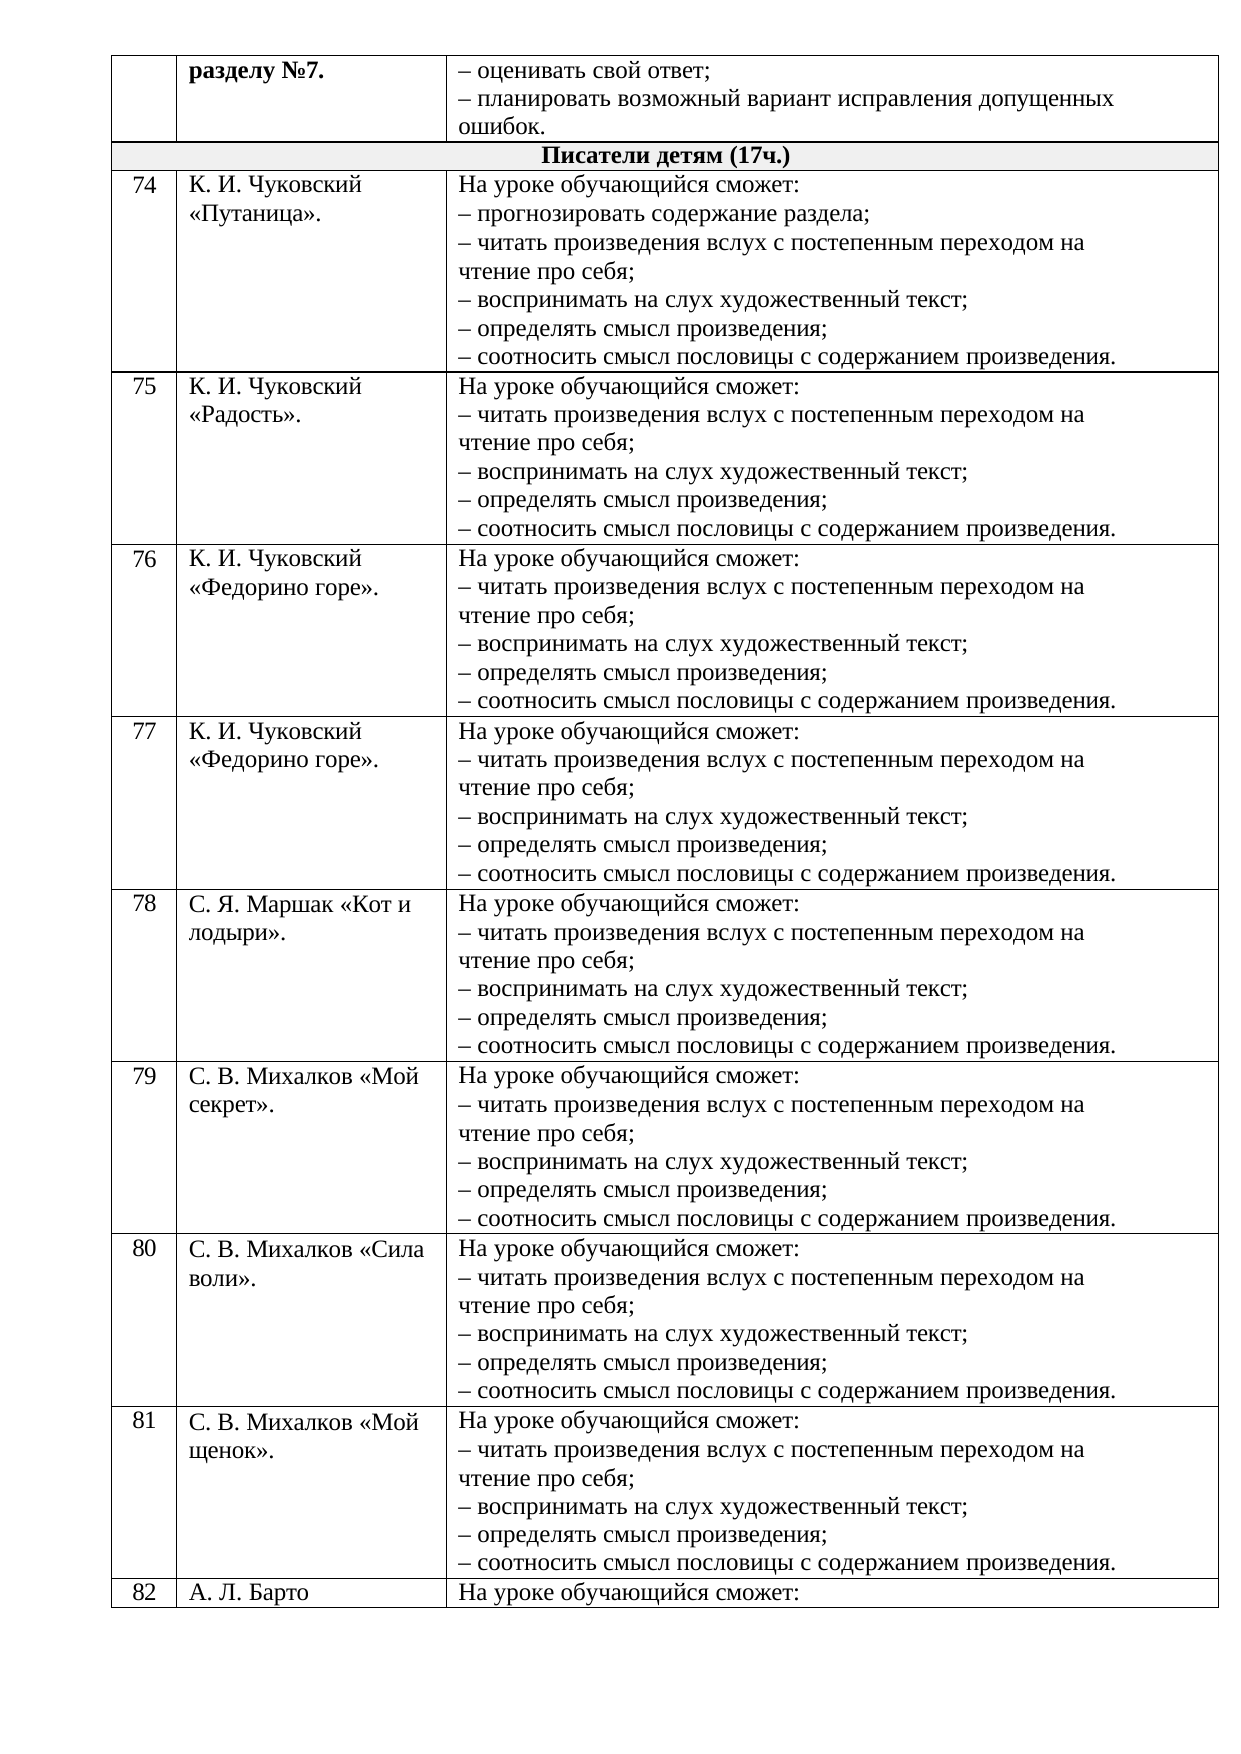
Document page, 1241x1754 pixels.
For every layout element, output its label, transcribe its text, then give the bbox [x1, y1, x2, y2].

table_header оценивать свой ответ; планировать возможный вариант исправления допущенных ошибок. [447, 56, 1218, 141]
table_cell А. Л. Барто [177, 1579, 446, 1607]
table_cell К. И. Чуковский «Федорино горе». [177, 717, 446, 889]
table_header разделу №7. [177, 56, 446, 141]
table_cell 75 [112, 373, 176, 544]
table_cell К. И. Чуковский «Радость». [177, 373, 446, 544]
table_cell С. Я. Маршак «Кот и лодыри». [177, 890, 446, 1061]
table_cell С. В. Михалков «Мой секрет». [177, 1062, 446, 1233]
table_cell К. И. Чуковский «Федорино горе». [177, 545, 446, 716]
table_cell На уроке обучающийся сможет: [447, 1579, 1218, 1607]
table_cell Писатели детям (17ч.) [112, 143, 1218, 170]
table_cell 79 [112, 1062, 176, 1233]
table_cell К. И. Чуковский «Путаница». [177, 171, 446, 371]
table_cell С. В. Михалков «Мой щенок». [177, 1407, 446, 1578]
table_cell 80 [112, 1234, 176, 1406]
table_header [112, 56, 176, 141]
table_cell 82 [112, 1579, 176, 1607]
table_cell 76 [112, 545, 176, 716]
table_cell 78 [112, 890, 176, 1061]
table_cell 81 [112, 1407, 176, 1578]
table_cell На уроке обучающийся сможет: прогнозировать содержание раздела; читать произведения вслух с постепенным переходом на чтение про себя; воспринимать на слух художественный текст; определять смысл произведения; соотносить смысл пословицы с содержанием произведения. [447, 171, 1218, 371]
table_cell 74 [112, 171, 176, 371]
table_cell 77 [112, 717, 176, 889]
table_cell С. В. Михалков «Сила воли». [177, 1234, 446, 1406]
